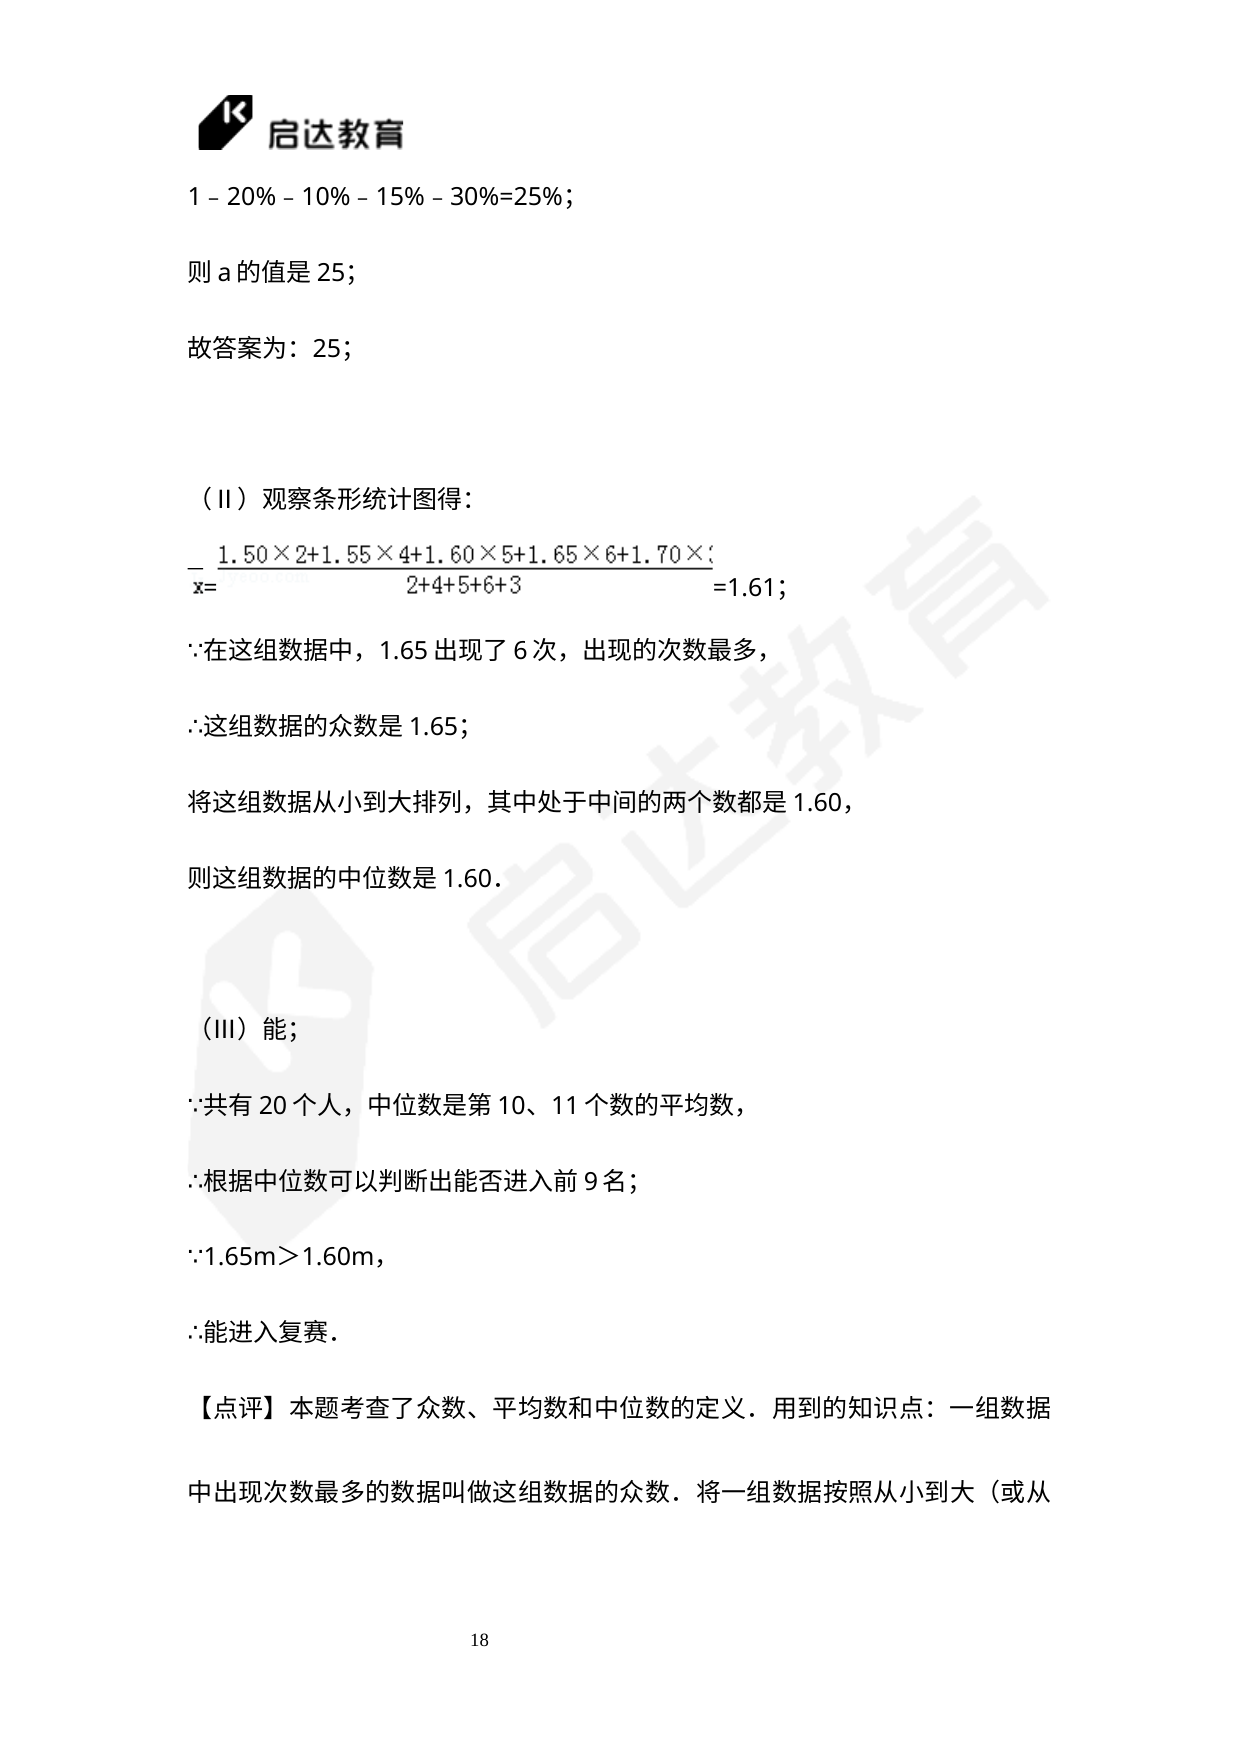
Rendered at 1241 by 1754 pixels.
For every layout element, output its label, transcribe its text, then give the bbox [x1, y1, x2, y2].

text 将这组数据从小到大排列，其中处于中间的两个数都是1.60， [187, 768, 1053, 833]
text 则这组数据的中位数是1.60． [187, 844, 1053, 909]
text 1﹣20%﹣10%﹣15%﹣30%=25%； [187, 162, 1053, 227]
text ∴这组数据的众数是1.65； [187, 692, 1053, 757]
picture [187, 568, 204, 597]
text 故答案为：25； [187, 314, 1053, 379]
text ∴能进入复赛． [187, 1298, 1053, 1363]
text （Ⅱ）观察条形统计图得： [187, 465, 1053, 530]
picture [217, 542, 713, 597]
text ∴根据中位数可以判断出能否进入前9名； [187, 1147, 1053, 1212]
text ∵1.65m＞1.60m， [187, 1222, 1053, 1287]
text ∵共有20个人，中位数是第10、11个数的平均数， [187, 1071, 1053, 1136]
text ∵在这组数据中，1.65出现了6次，出现的次数最多， [187, 616, 1053, 681]
text （Ⅲ）能； [187, 995, 1053, 1060]
text 则a的值是25； [187, 238, 1053, 303]
picture [198, 95, 404, 150]
